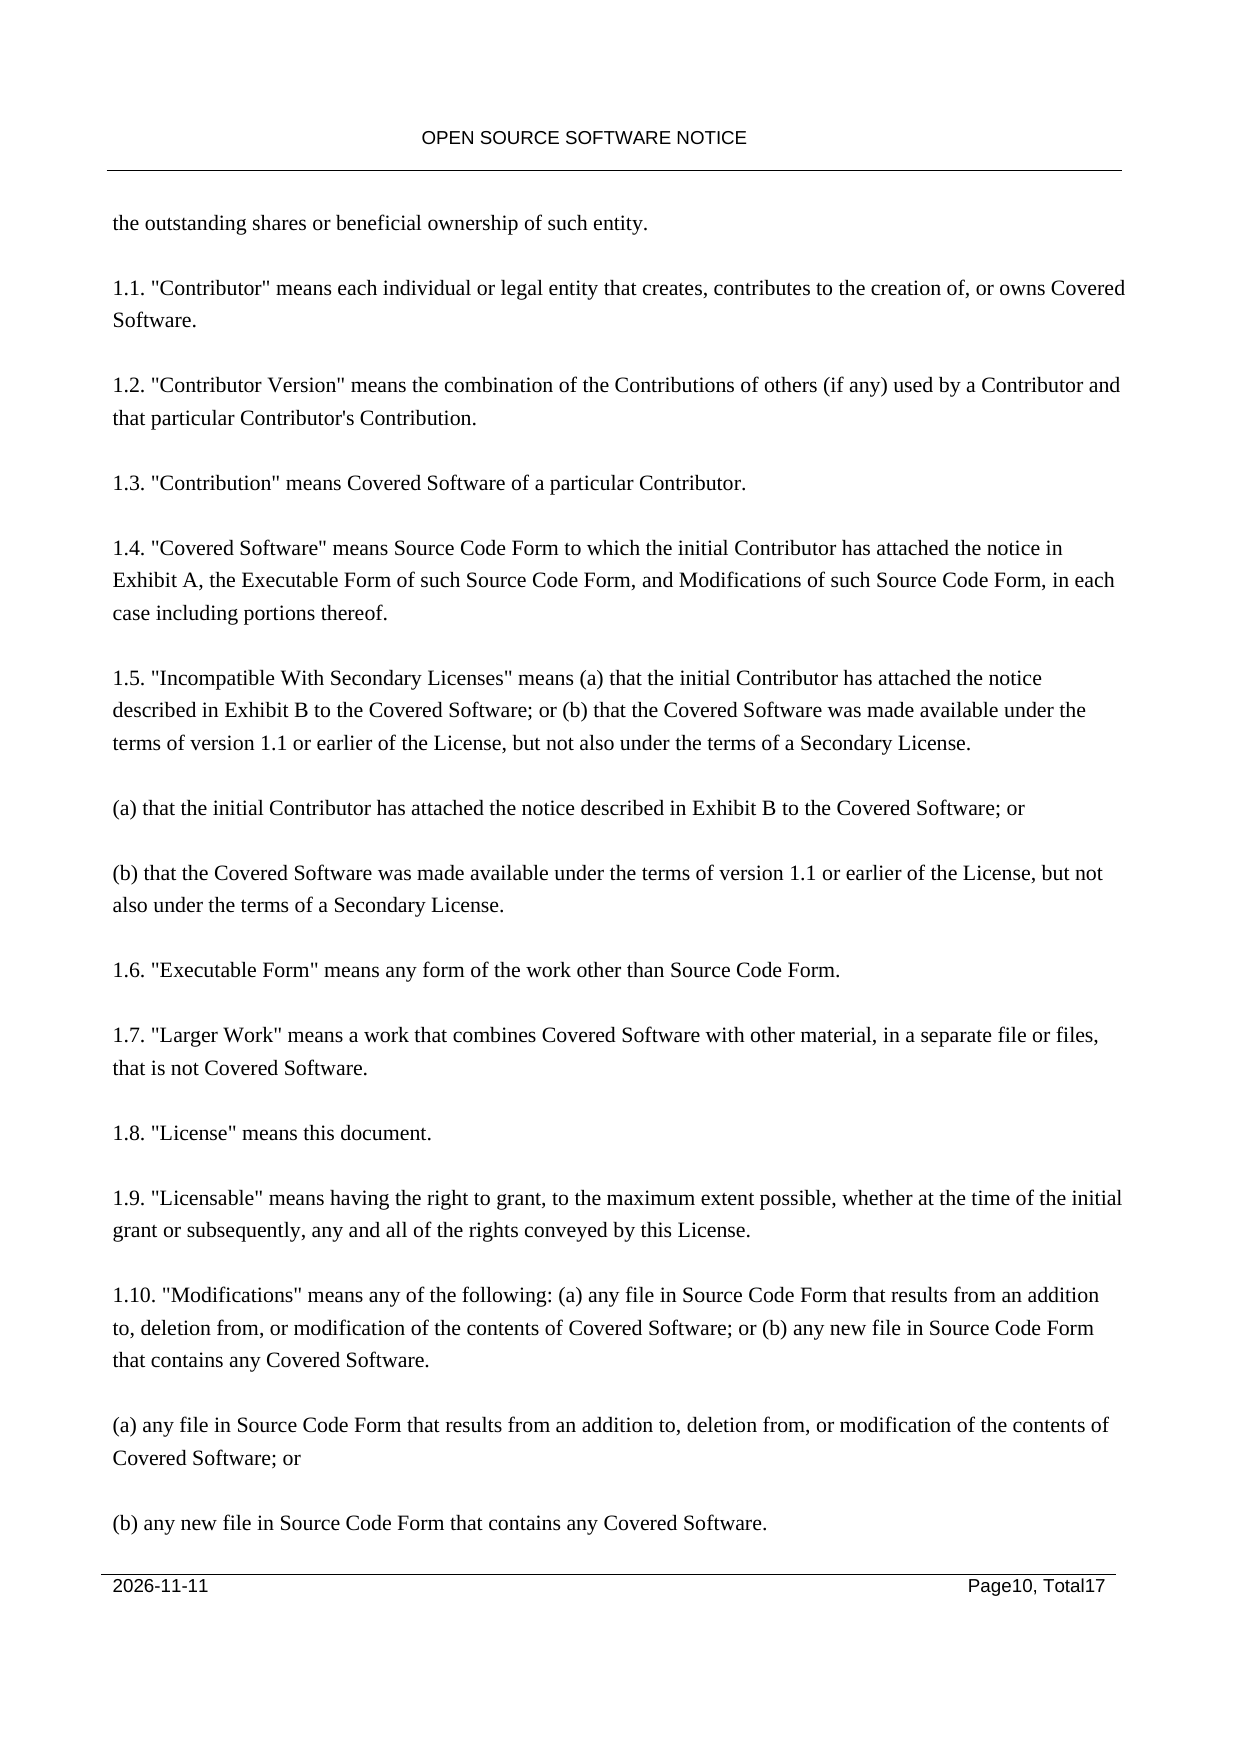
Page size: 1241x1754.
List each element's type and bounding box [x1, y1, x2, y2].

text [112, 206, 1128, 1539]
